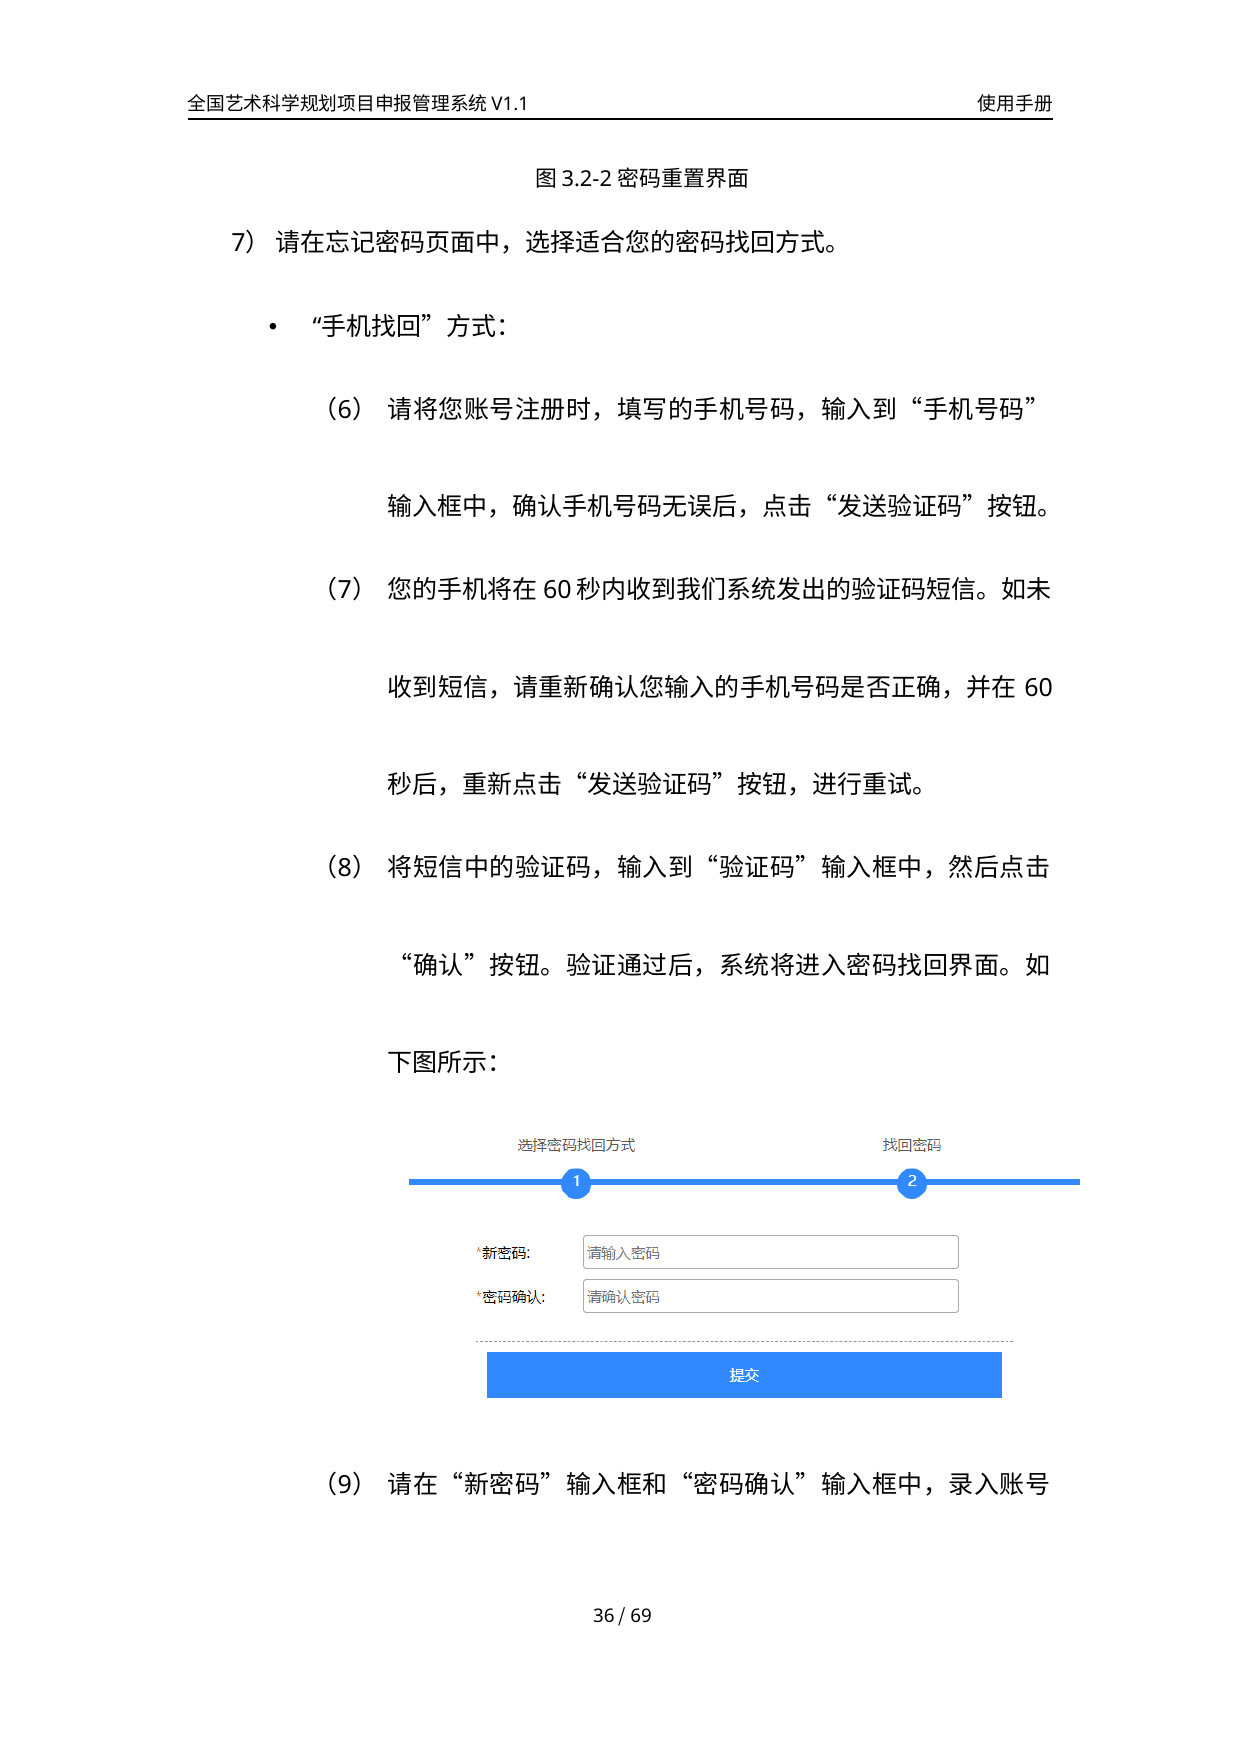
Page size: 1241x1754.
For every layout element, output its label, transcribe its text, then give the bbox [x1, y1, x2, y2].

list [312, 1450, 1053, 1515]
text 图3.2-2 密码重置界面 [187, 160, 1053, 193]
picture [387, 1111, 1097, 1412]
list 请将您账号注册时，填写的手机号码，输入到“手机号码”输入框中，确认手机号码无误后，点击“发送验证码”按钮。 [312, 375, 1053, 537]
list 请在忘记密码页面中，选择适合您的密码找回方式。 [231, 208, 1053, 273]
list 您的手机将在60秒内收到我们系统发出的验证码短信。如未收到短信，请重新确认您输入的手机号码是否正确，并在60秒后，重新点击“发送验证码”按钮，进行重试。 [312, 555, 1053, 815]
list 将短信中的验证码，输入到“验证码”输入框中，然后点击“确认”按钮。验证通过后，系统将进入密码找回界面。如下图所示： [312, 833, 1053, 1093]
list “手机找回”方式： [269, 292, 1053, 357]
